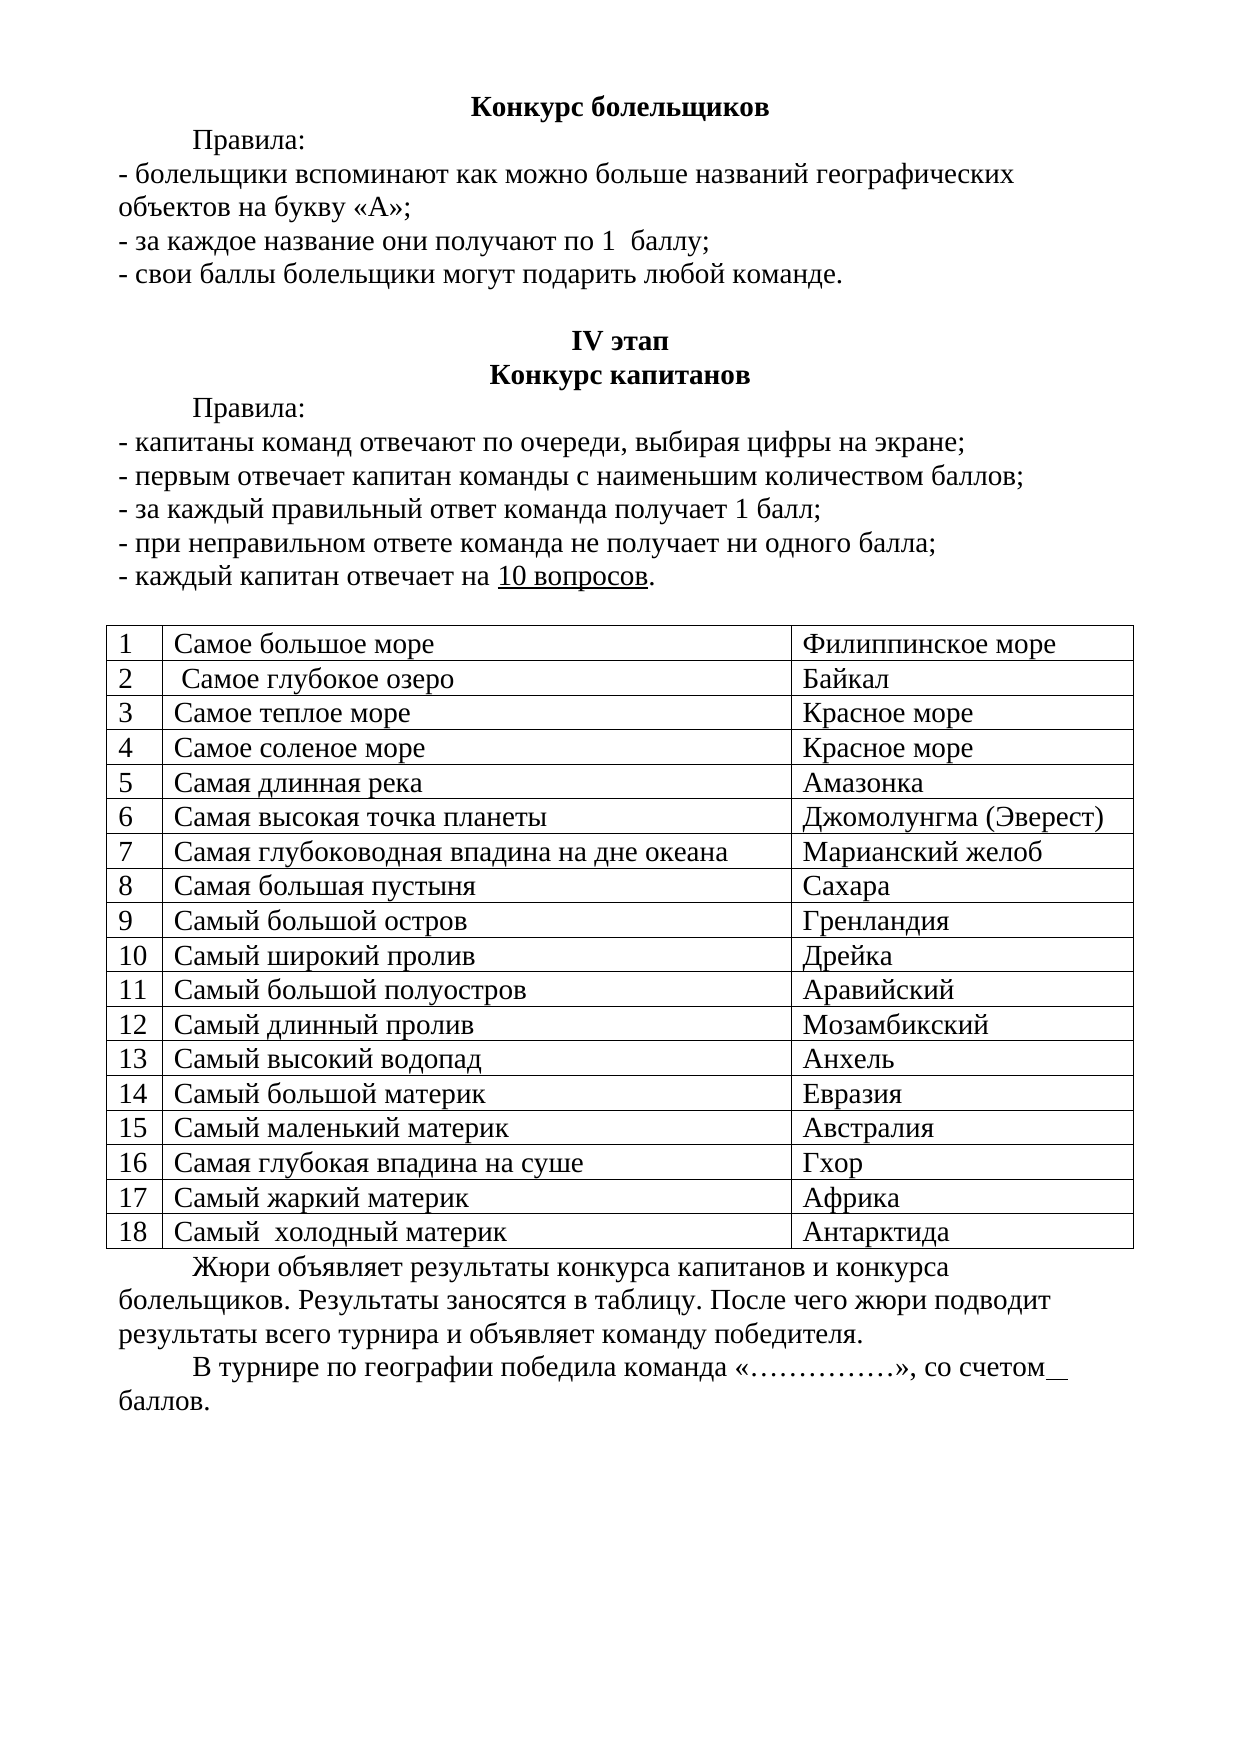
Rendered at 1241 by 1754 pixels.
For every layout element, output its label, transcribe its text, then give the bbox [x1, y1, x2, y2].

table_cell Амазонка [792, 765, 1133, 798]
table_cell Евразия [792, 1076, 1133, 1109]
text В турнире по географии победила команда «……………», со счетом баллов. [118, 1349, 1122, 1417]
table_cell Самый высокий водопад [163, 1041, 791, 1075]
table_cell 7 [107, 834, 162, 867]
table_cell Аравийский [792, 972, 1133, 1006]
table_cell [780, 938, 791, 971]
table_cell Африка [792, 1180, 1133, 1213]
table_cell 2 [107, 661, 162, 694]
table_cell 10 [107, 938, 162, 971]
text - каждый капитан отвечает на 10 вопросов. [118, 558, 1122, 592]
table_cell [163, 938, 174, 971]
table_cell 5 [107, 765, 162, 798]
table_cell 9 [107, 903, 162, 937]
table_cell 4 [107, 730, 162, 764]
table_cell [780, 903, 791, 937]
text IV этап Конкурс капитанов [118, 323, 1122, 391]
table_cell Мозамбикский [792, 1007, 1133, 1040]
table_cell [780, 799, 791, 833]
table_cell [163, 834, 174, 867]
text Правила: - капитаны команд отвечают по очереди, выбирая цифры на экране; - первым отвечает капитан команды с наименьшим количеством баллов; - за каждый правильный ответ команда получает 1 балл; - при неправильном ответе команда не получает ни одного балла; [118, 391, 1122, 558]
table_cell 14 [107, 1076, 162, 1109]
table_cell Марианский желоб [792, 834, 1133, 867]
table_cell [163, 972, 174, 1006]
text Конкурс болельщиков [118, 89, 1122, 122]
table_cell Гренландия [792, 903, 1133, 937]
table_cell Самый холодный материк [163, 1214, 791, 1248]
table_cell Джомолунгма (Эверест) [792, 799, 1133, 833]
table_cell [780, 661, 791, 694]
table_cell Самый маленький материк [163, 1111, 791, 1144]
table_cell 11 [107, 972, 162, 1006]
text Жюри объявляет результаты конкурса капитанов и конкурса болельщиков. Результаты заносятся в таблицу. После чего жюри подводит результаты всего турнира и объявляет команду победителя. [118, 1249, 1122, 1349]
table_cell Красное море [792, 696, 1133, 729]
table_cell 15 [107, 1111, 162, 1144]
table_cell 12 [107, 1007, 162, 1040]
table_cell 13 [107, 1041, 162, 1075]
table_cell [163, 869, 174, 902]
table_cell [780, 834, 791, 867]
table_cell Байкал [792, 661, 1133, 694]
table_header Филиппинское море [792, 626, 1133, 660]
table_cell 18 [107, 1214, 162, 1248]
text Правила: - болельщики вспоминают как можно больше названий географических объектов на букву «А»; - за каждое название они получают по 1 баллу; - свои баллы болельщики могут подарить любой команде. [118, 122, 1122, 290]
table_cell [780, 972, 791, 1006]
table_cell 8 [107, 869, 162, 902]
table_cell Самая глубокая впадина на суше [163, 1145, 791, 1179]
table_cell 3 [107, 696, 162, 729]
table_cell Антарктида [792, 1214, 1133, 1248]
table_cell Австралия [792, 1111, 1133, 1144]
table_cell Красное море [792, 730, 1133, 764]
table_cell 16 [107, 1145, 162, 1179]
table_cell Сахара [792, 869, 1133, 902]
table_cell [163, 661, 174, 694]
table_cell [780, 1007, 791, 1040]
table_cell Гхор [792, 1145, 1133, 1179]
table_cell Дрейка [792, 938, 1133, 971]
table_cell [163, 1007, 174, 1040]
table_cell Самый жаркий материк [163, 1180, 791, 1213]
table_cell Анхель [792, 1041, 1133, 1075]
table_header 1 [107, 626, 162, 660]
table_cell Самый большой материк [163, 1076, 791, 1109]
table_cell 17 [107, 1180, 162, 1213]
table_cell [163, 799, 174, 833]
table_cell 6 [107, 799, 162, 833]
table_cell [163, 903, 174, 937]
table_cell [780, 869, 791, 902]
